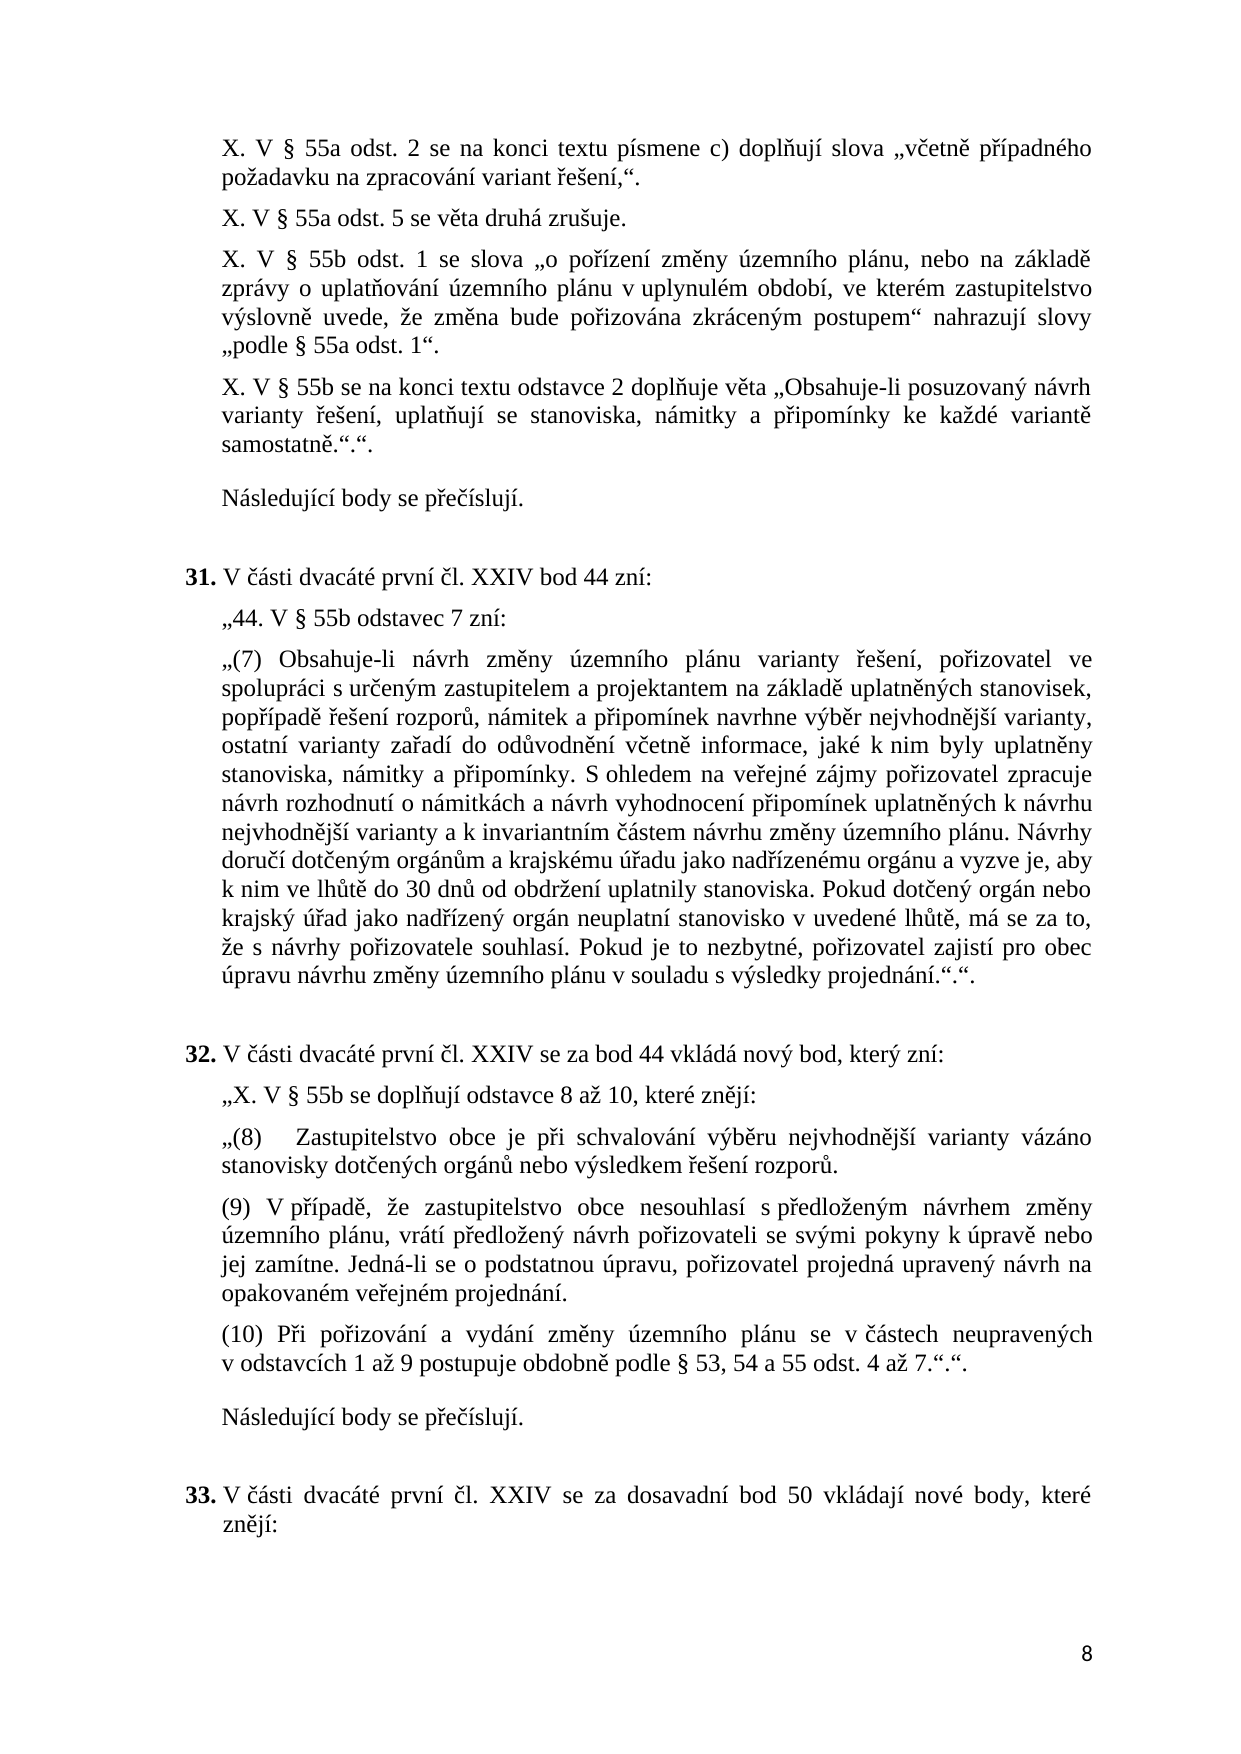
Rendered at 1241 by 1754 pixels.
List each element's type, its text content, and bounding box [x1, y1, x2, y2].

text „X. V § 55b se doplňují odstavce 8 až 10, které znějí: [148, 1080, 1093, 1109]
text Následující body se přečíslují. [148, 1402, 1093, 1430]
text Následující body se přečíslují. [148, 483, 1093, 512]
text „(7) Obsahuje-li návrh změny územního plánu varianty řešení, pořizovatel ve spolupráci s určeným zastupitelem a projektantem na základě uplatněných stanovisek, popřípadě řešení rozporů, námitek a připomínek navrhne výběr nejvhodnější varianty, ostatní varianty zařadí do odůvodnění včetně informace, jaké k nim byly uplatněny stanoviska, námitky a připomínky. S ohledem na veřejné zájmy pořizovatel zpracuje návrh rozhodnutí o námitkách a návrh vyhodnocení připomínek uplatněných k návrhu nejvhodnější varianty a k invariantním částem návrhu změny územního plánu. Návrhy doručí dotčeným orgánům a krajskému úřadu jako nadřízenému orgánu a vyzve je, aby k nim ve lhůtě do 30 dnů od obdržení uplatnily stanoviska. Pokud dotčený orgán nebo krajský úřad jako nadřízený orgán neuplatní stanovisko v uvedené lhůtě, má se za to, že s návrhy pořizovatele souhlasí. Pokud je to nezbytné, pořizovatel zajistí pro obec úpravu návrhu změny územního plánu v souladu s výsledky projednání.“.“. [221, 644, 1093, 989]
list V části dvacáté první čl. XXIV se za dosavadní bod 50 vkládají nové body, které znějí: [185, 1480, 1093, 1538]
text „44. V § 55b odstavec 7 zní: [148, 603, 1093, 632]
list V části dvacáté první čl. XXIV se za bod 44 vkládá nový bod, který zní: [185, 1039, 1093, 1068]
text „(8) Zastupitelstvo obce je při schvalování výběru nejvhodnější varianty vázáno stanovisky dotčených orgánů nebo výsledkem řešení rozporů. [221, 1122, 1093, 1179]
text (10) Při pořizování a vydání změny územního plánu se v částech neupravených v odstavcích 1 až 9 postupuje obdobně podle § 53, 54 a 55 odst. 4 až 7.“.“. [221, 1319, 1093, 1377]
text (9) V případě, že zastupitelstvo obce nesouhlasí s předloženým návrhem změny územního plánu, vrátí předložený návrh pořizovateli se svými pokyny k úpravě nebo jej zamítne. Jedná-li se o podstatnou úpravu, pořizovatel projedná upravený návrh na opakovaném veřejném projednání. [221, 1192, 1093, 1307]
text X. V § 55b se na konci textu odstavce 2 doplňuje věta „Obsahuje-li posuzovaný návrh varianty řešení, uplatňují se stanoviska, námitky a připomínky ke každé variantě samostatně.“.“. [221, 372, 1093, 458]
text X. V § 55a odst. 2 se na konci textu písmene c) doplňují slova „včetně případného požadavku na zpracování variant řešení,“. [221, 133, 1093, 190]
list V části dvacáté první čl. XXIV bod 44 zní: [185, 562, 1093, 590]
text X. V § 55a odst. 5 se věta druhá zrušuje. [148, 203, 1093, 232]
text X. V § 55b odst. 1 se slova „o pořízení změny územního plánu, nebo na základě zprávy o uplatňování územního plánu v uplynulém období, ve kterém zastupitelstvo výslovně uvede, že změna bude pořizována zkráceným postupem“ nahrazují slovy „podle § 55a odst. 1“. [221, 244, 1093, 359]
